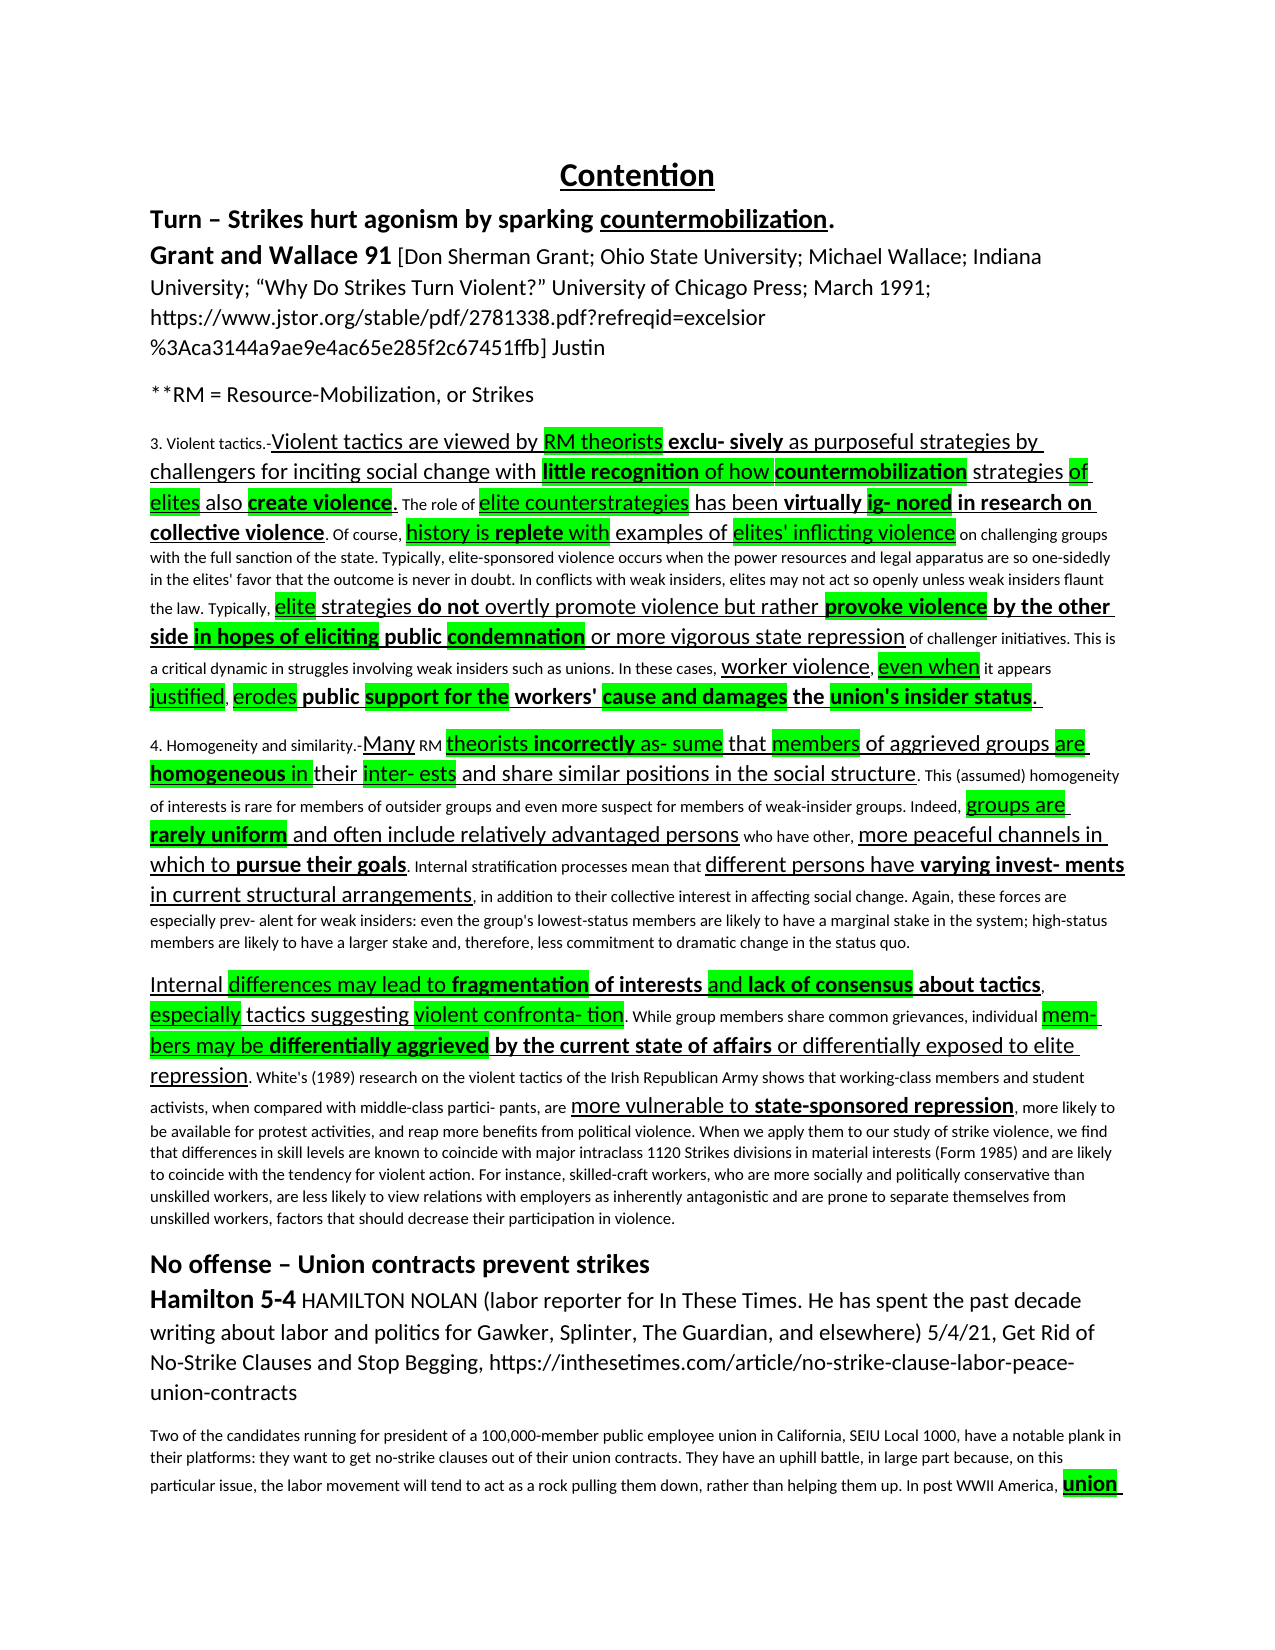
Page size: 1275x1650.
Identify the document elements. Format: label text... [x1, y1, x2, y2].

subtitle Contention [150, 154, 1125, 195]
text 4. Homogeneity and similarity.-Many RM theorists incorrectly as- sume that members of aggrieved groups are homogeneous in their inter- ests and share similar positions in the social structure. This (assumed) homogeneity of interests is rare for members of outsider groups and even more suspect for members of weak-insider groups. Indeed, groups are rarely uniform and often include relatively advantaged persons who have other, more peaceful channels in which to pursue their goals. Internal stratification processes mean that different persons have varying invest- ments in current structural arrangements, in addition to their collective interest in affecting social change. Again, these forces are especially prev- alent for weak insiders: even the group's lowest-status members are likely to have a marginal stake in the system; high-status members are likely to have a larger stake and, therefore, less commitment to dramatic change in the status quo. [150, 729, 1125, 952]
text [150, 1425, 1125, 1497]
text Internal differences may lead to fragmentation of interests and lack of consensus about tactics, especially tactics suggesting violent confronta- tion. While group members share common grievances, individual mem- bers may be differentially aggrieved by the current state of affairs or differentially exposed to elite repression. White's (1989) research on the violent tactics of the Irish Republican Army shows that working-class members and student activists, when compared with middle-class partici- pants, are more vulnerable to state-sponsored repression, more likely to be available for protest activities, and reap more benefits from political violence. When we apply them to our study of strike violence, we find that differences in skill levels are known to coincide with major intraclass 1120 Strikes divisions in material interests (Form 1985) and are likely to coincide with the tendency for violent action. For instance, skilled-craft workers, who are more socially and politically conservative than unskilled workers, are less likely to view relations with employers as inherently antagonistic and are prone to separate themselves from unskilled workers, factors that should decrease their participation in violence. [150, 970, 1125, 1229]
subtitle Turn – Strikes hurt agonism by sparking countermobilization. [150, 202, 1125, 235]
text Grant and Wallace 91 [Don Sherman Grant; Ohio State University; Michael Wallace; Indiana University; “Why Do Strikes Turn Violent?” University of Chicago Press; March 1991; https://www.jstor.org/stable/pdf/2781338.pdf?refreqid=excelsior%3Aca3144a9ae9e4ac65e285f2c67451ffb] Justin [150, 238, 1125, 362]
subtitle No offense – Union contracts prevent strikes [150, 1247, 1125, 1280]
text 3. Violent tactics.-Violent tactics are viewed by RM theorists exclu- sively as purposeful strategies by challengers for inciting social change with little recognition of how countermobilization strategies of elites also create violence. The role of elite counterstrategies has been virtually ig- nored in research on collective violence. Of course, history is replete with examples of elites' inflicting violence on challenging groups with the full sanction of the state. Typically, elite-sponsored violence occurs when the power resources and legal apparatus are so one-sidedly in the elites' favor that the outcome is never in doubt. In conflicts with weak insiders, elites may not act so openly unless weak insiders flaunt the law. Typically, elite strategies do not overtly promote violence but rather provoke violence by the other side in hopes of eliciting public condemnation or more vigorous state repression of challenger initiatives. This is a critical dynamic in struggles involving weak insiders such as unions. In these cases, worker violence, even when it appears justified, erodes public support for the workers' cause and damages the union's insider status. [150, 427, 1125, 711]
text Hamilton 5-4 HAMILTON NOLAN (labor reporter for In These Times. He has spent the past decade writing about labor and politics for Gawker, Splinter, The Guardian, and elsewhere) 5/4/21, Get Rid of No-Strike Clauses and Stop Begging, https://inthesetimes.com/article/no-strike-clause-labor-peace-union-contracts [150, 1282, 1125, 1406]
text **RM = Resource-Mobilization, or Strikes [150, 380, 1125, 408]
